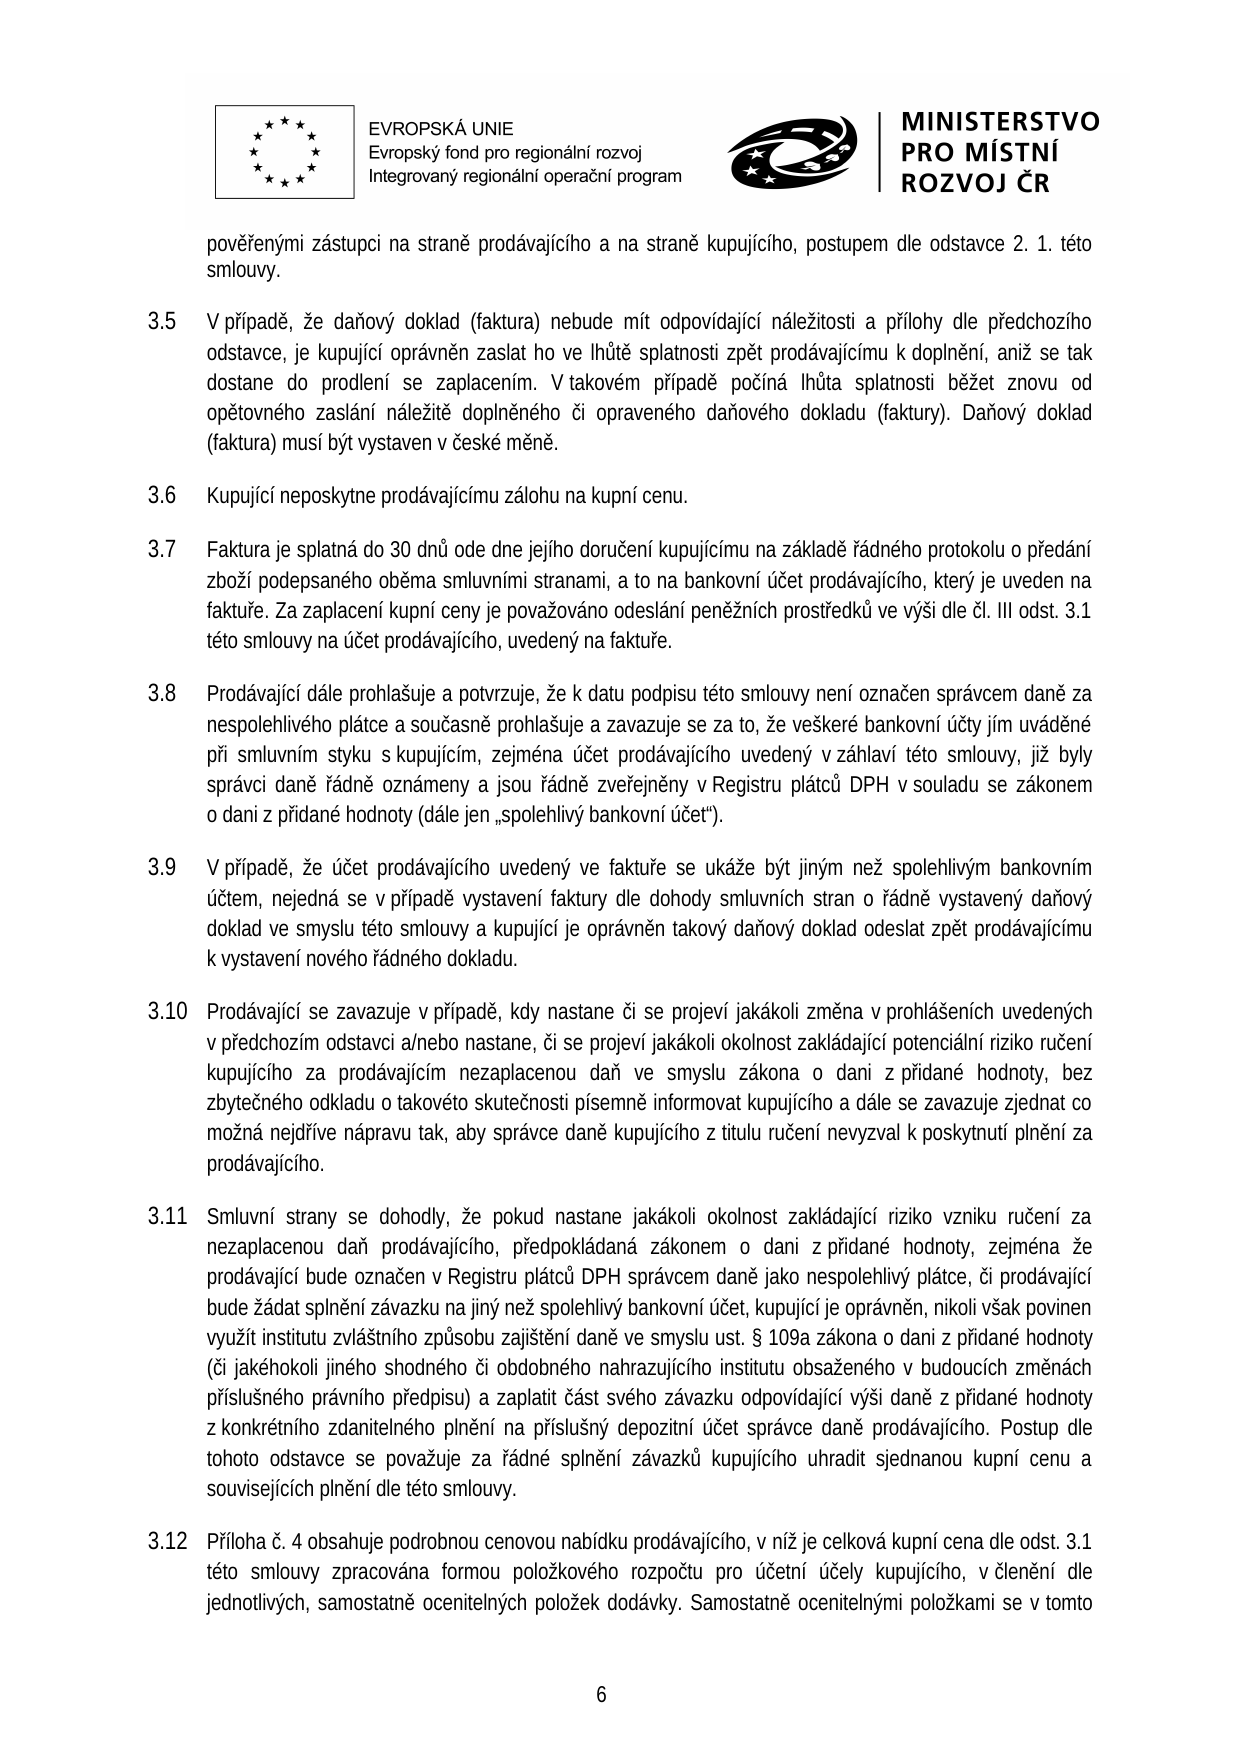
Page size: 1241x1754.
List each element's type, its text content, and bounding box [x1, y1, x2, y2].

list Faktura je splatná do 30 dnů ode dne jejího doručení kupujícímu na základě řádného protokolu o předání zboží podepsaného oběma smluvními stranami, a to na bankovní účet prodávajícího, který je uveden na faktuře. Za zaplacení kupní ceny je považováno odeslání peněžních prostředků ve výši dle čl. III odst. 3.1 této smlouvy na účet prodávajícího, uvedený na faktuře. [148, 534, 1093, 653]
list Prodávající se zavazuje v případě, kdy nastane či se projeví jakákoli změna v prohlášeních uvedených v předchozím odstavci a/nebo nastane, či se projeví jakákoli okolnost zakládající potenciální riziko ručení kupujícího za prodávajícím nezaplacenou daň ve smyslu zákona o dani z přidané hodnoty, bez zbytečného odkladu o takovéto skutečnosti písemně informovat kupujícího a dále se zavazuje zjednat co možná nejdříve nápravu tak, aby správce daně kupujícího z titulu ručení nevyzval k poskytnutí plnění za prodávajícího. [148, 996, 1093, 1176]
list Smluvní strany se dohodly, že pokud nastane jakákoli okolnost zakládající riziko vzniku ručení za nezaplacenou daň prodávajícího, předpokládaná zákonem o dani z přidané hodnoty, zejména že prodávající bude označen v Registru plátců DPH správcem daně jako nespolehlivý plátce, či prodávající bude žádat splnění závazku na jiný než spolehlivý bankovní účet, kupující je oprávněn, nikoli však povinen využít institutu zvláštního způsobu zajištění daně ve smyslu ust. § 109a zákona o dani z přidané hodnoty (či jakéhokoli jiného shodného či obdobného nahrazujícího institutu obsaženého v budoucích změnách příslušného právního předpisu) a zaplatit část svého závazku odpovídající výši daně z přidané hodnoty z konkrétního zdanitelného plnění na příslušný depozitní účet správce daně prodávajícího. Postup dle tohoto odstavce se považuje za řádné splnění závazků kupujícího uhradit sjednanou kupní cenu a souvisejících plnění dle této smlouvy. [148, 1201, 1093, 1501]
list V případě, že daňový doklad (faktura) nebude mít odpovídající náležitosti a přílohy dle předchozího odstavce, je kupující oprávněn zaslat ho ve lhůtě splatnosti zpět prodávajícímu k doplnění, aniž se tak dostane do prodlení se zaplacením. V takovém případě počíná lhůta splatnosti běžet znovu od opětovného zaslání náležitě doplněného či opraveného daňového dokladu (faktury). Daňový doklad (faktura) musí být vystaven v české měně. [148, 306, 1093, 456]
list Prodávající dále prohlašuje a potvrzuje, že k datu podpisu této smlouvy není označen správcem daně za nespolehlivého plátce a současně prohlašuje a zavazuje se za to, že veškeré bankovní účty jím uváděné při smluvním styku s kupujícím, zejména účet prodávajícího uvedený v záhlaví této smlouvy, již byly správci daně řádně oznámeny a jsou řádně zveřejněny v Registru plátců DPH v souladu se zákonem o dani z přidané hodnoty (dále jen „spolehlivý bankovní účet“). [148, 678, 1093, 828]
picture [184, 73, 1130, 230]
list Kupující neposkytne prodávajícímu zálohu na kupní cenu. [148, 480, 1093, 509]
list V případě, že účet prodávajícího uvedený ve faktuře se ukáže být jiným než spolehlivým bankovním účtem, nejedná se v případě vystavení faktury dle dohody smluvních stran o řádně vystavený daňový doklad ve smyslu této smlouvy a kupující je oprávněn takový daňový doklad odeslat zpět prodávajícímu k vystavení nového řádného dokladu. [148, 852, 1093, 972]
